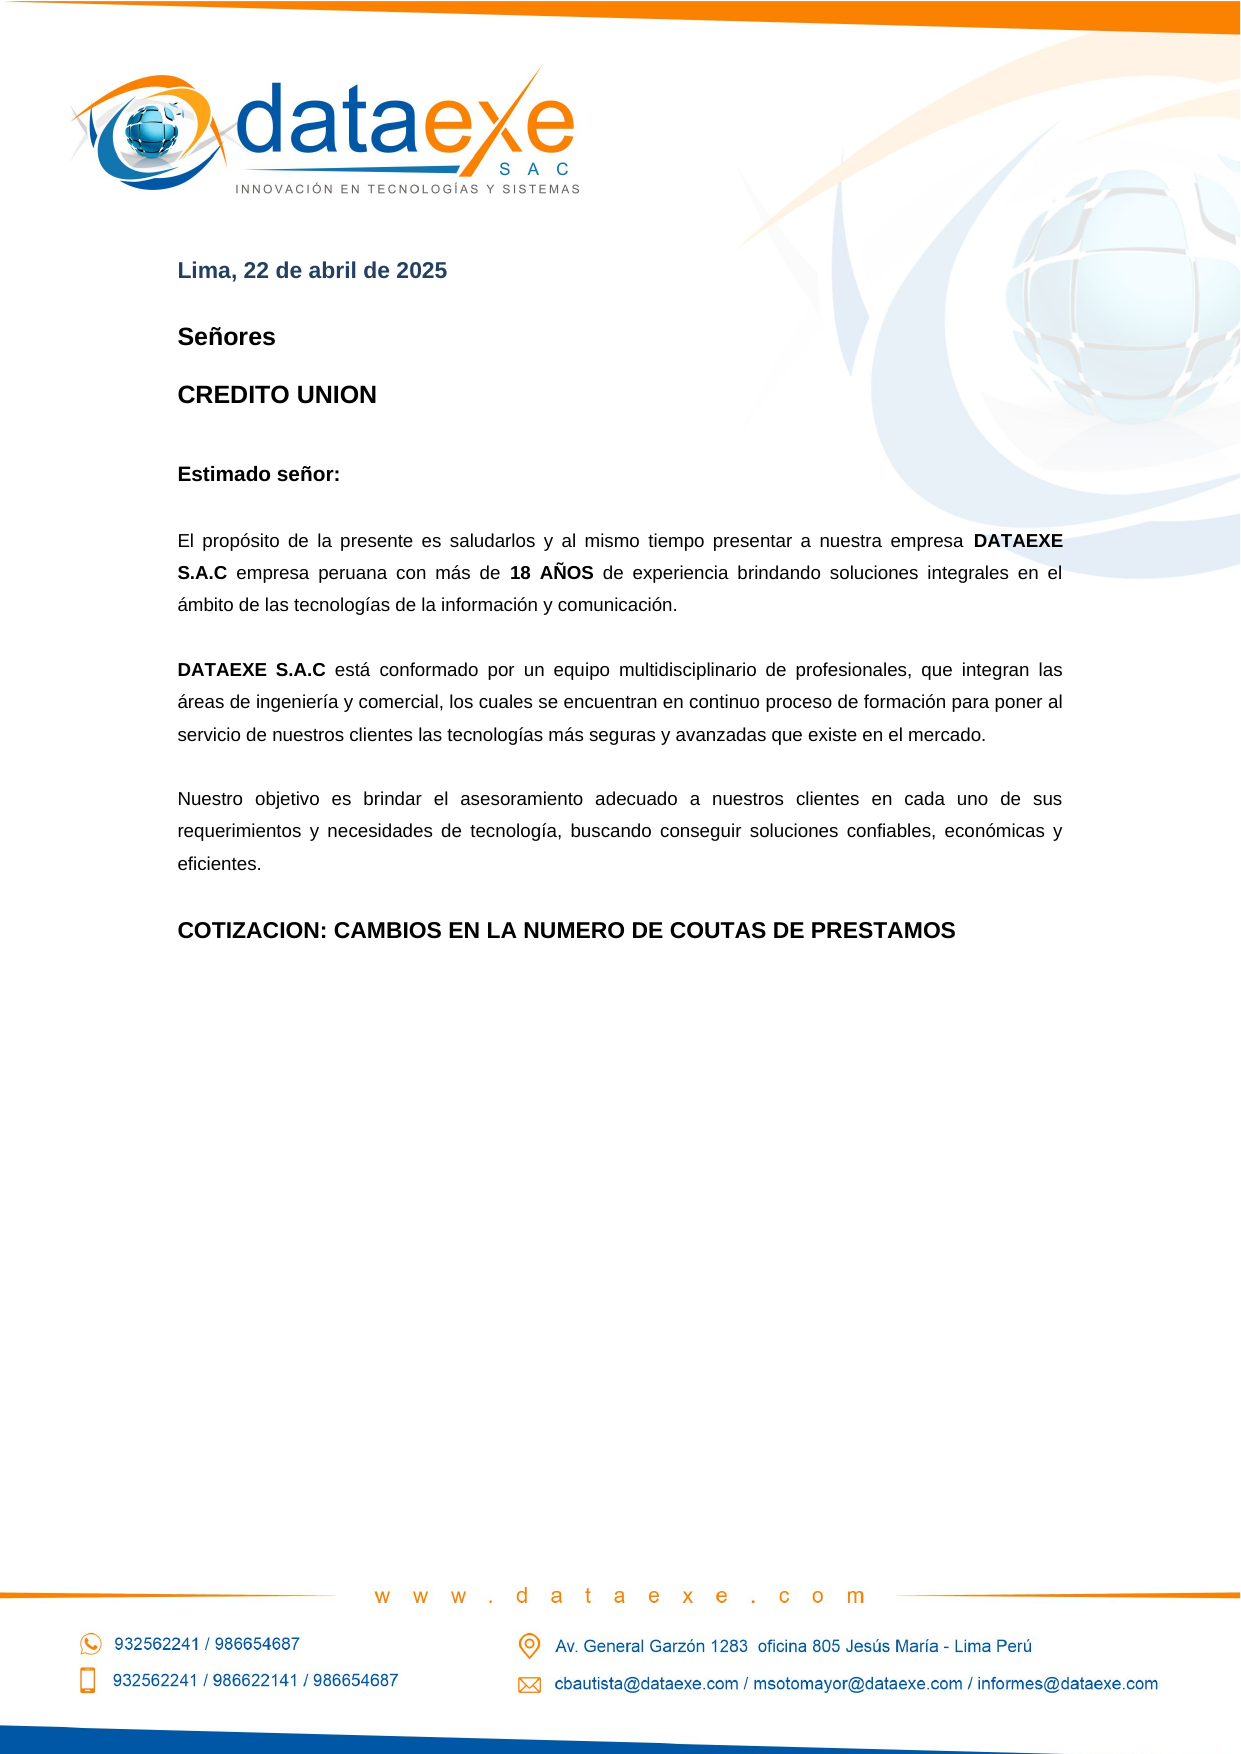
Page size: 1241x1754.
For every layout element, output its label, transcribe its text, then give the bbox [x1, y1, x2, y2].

text Señores [177, 322, 1063, 351]
picture [0, 1587, 1241, 1754]
text COTIZACION: CAMBIOS EN LA NUMERO DE COUTAS DE PRESTAMOS [177, 917, 1063, 943]
text Nuestro objetivo es brindar el asesoramiento adecuado a nuestros clientes en cada uno de sus requerimientos y necesidades de tecnología, buscando conseguir soluciones confiables, económicas y eficientes. [177, 788, 1063, 874]
picture [3, 1, 1241, 618]
text DATAEXE S.A.C está conformado por un equipo multidisciplinario de profesionales, que integran las áreas de ingeniería y comercial, los cuales se encuentran en continuo proceso de formación para poner al servicio de nuestros clientes las tecnologías más seguras y avanzadas que existe en el mercado. [177, 659, 1063, 745]
text CREDITO UNION [177, 380, 1063, 409]
text El propósito de la presente es saludarlos y al mismo tiempo presentar a nuestra empresa DATAEXE S.A.C empresa peruana con más de 18 AÑOS de experiencia brindando soluciones integrales en el ámbito de las tecnologías de la información y comunicación. [177, 529, 1063, 616]
text Lima, 22 de abril de 2025 [177, 257, 1063, 283]
text Estimado señor: [177, 461, 1063, 485]
